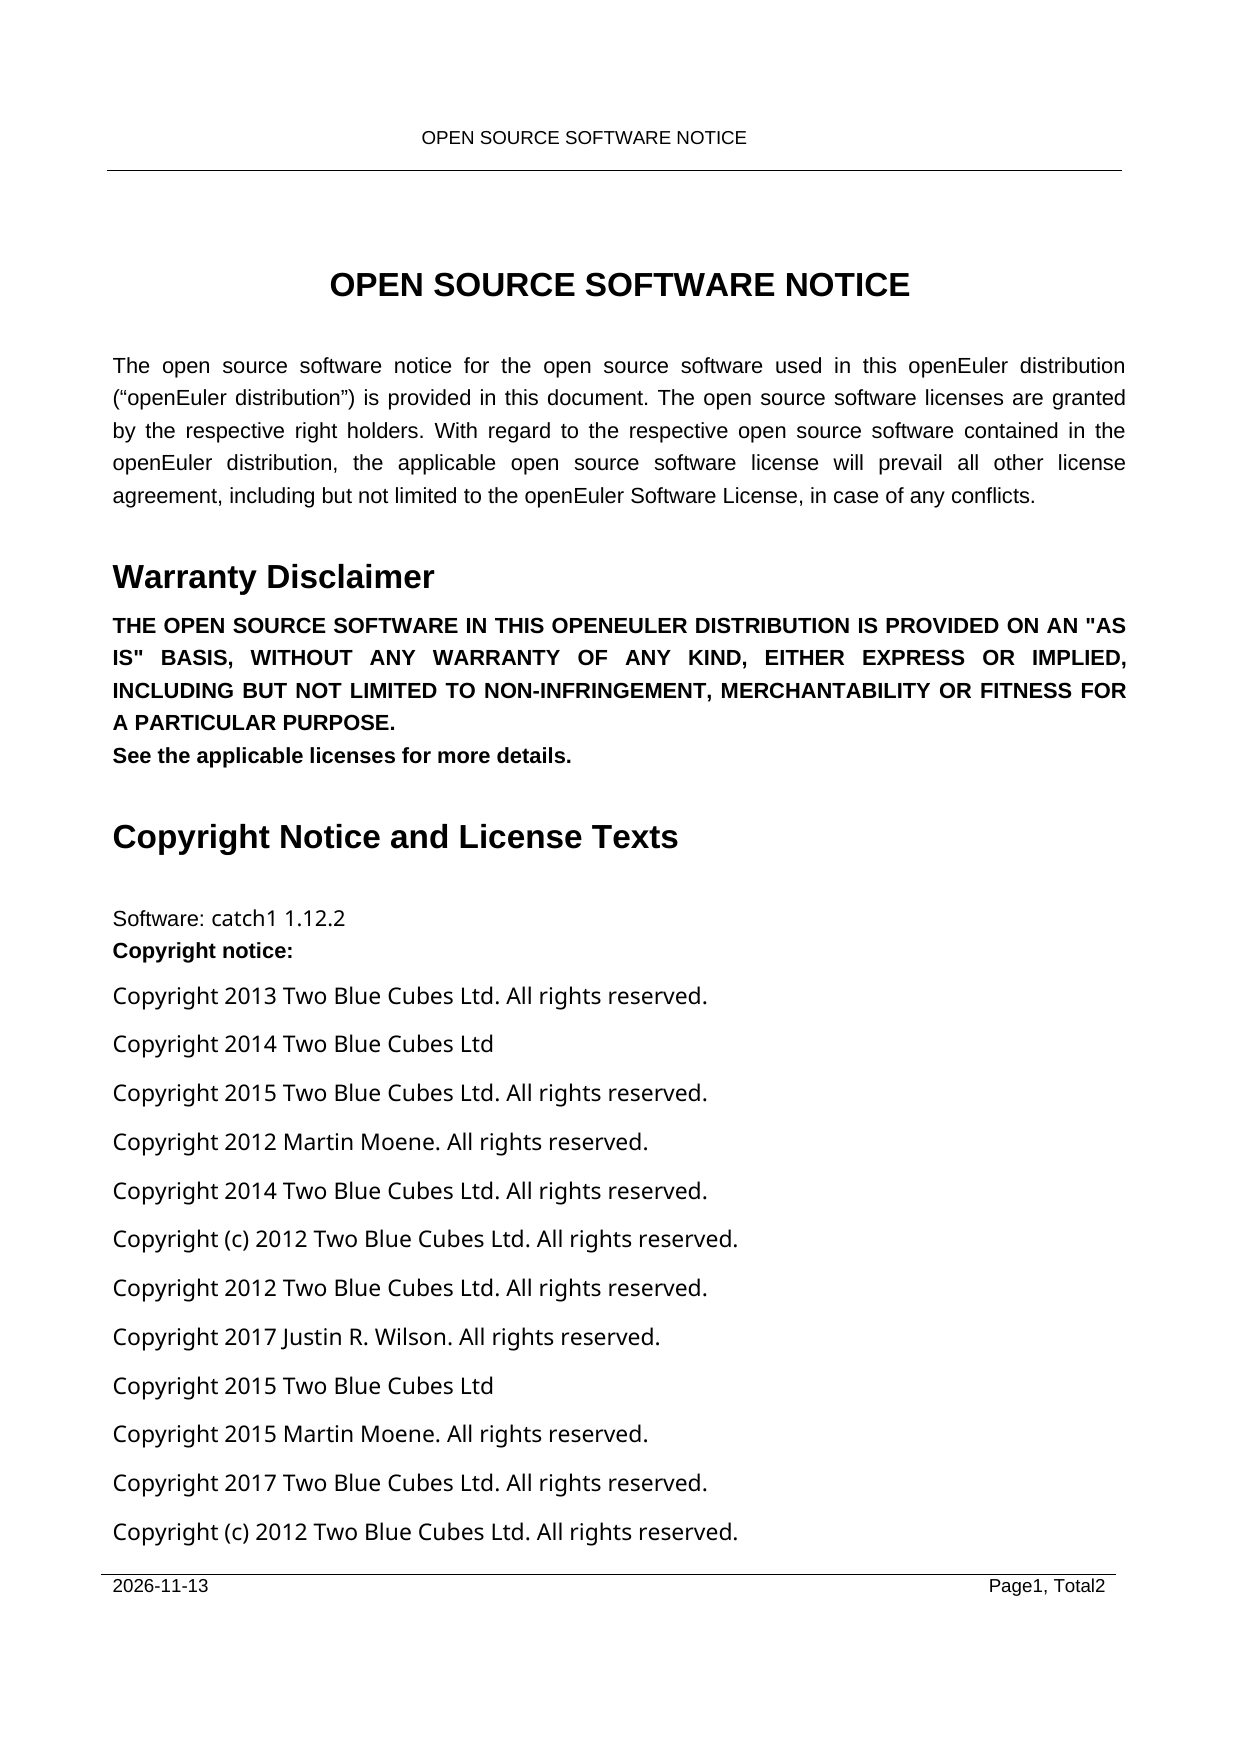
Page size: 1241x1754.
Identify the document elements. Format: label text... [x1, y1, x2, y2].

text OPEN SOURCE SOFTWARE NOTICE [112, 251, 1128, 316]
text Warranty Disclaimer [112, 544, 1128, 609]
text Copyright Notice and License Texts [112, 804, 1128, 869]
text Software: catch1 1.12.2 [112, 901, 1128, 934]
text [112, 979, 1128, 1548]
text THE OPEN SOURCE SOFTWARE IN THIS OPENEULER DISTRIBUTION IS PROVIDED ON AN "AS IS" BASIS, WITHOUT ANY WARRANTY OF ANY KIND, EITHER EXPRESS OR IMPLIED, INCLUDING BUT NOT LIMITED TO NON-INFRINGEMENT, MERCHANTABILITY OR FITNESS FOR A PARTICULAR PURPOSE. See the applicable licenses for more details. [112, 609, 1128, 771]
text The open source software notice for the open source software used in this openEuler distribution (“openEuler distribution”) is provided in this document. The open source software licenses are granted by the respective right holders. With regard to the respective open source software contained in the openEuler distribution, the applicable open source software license will prevail all other license agreement, including but not limited to the openEuler Software License, in case of any conflicts. [112, 349, 1128, 511]
text Copyright notice: [112, 934, 1128, 966]
